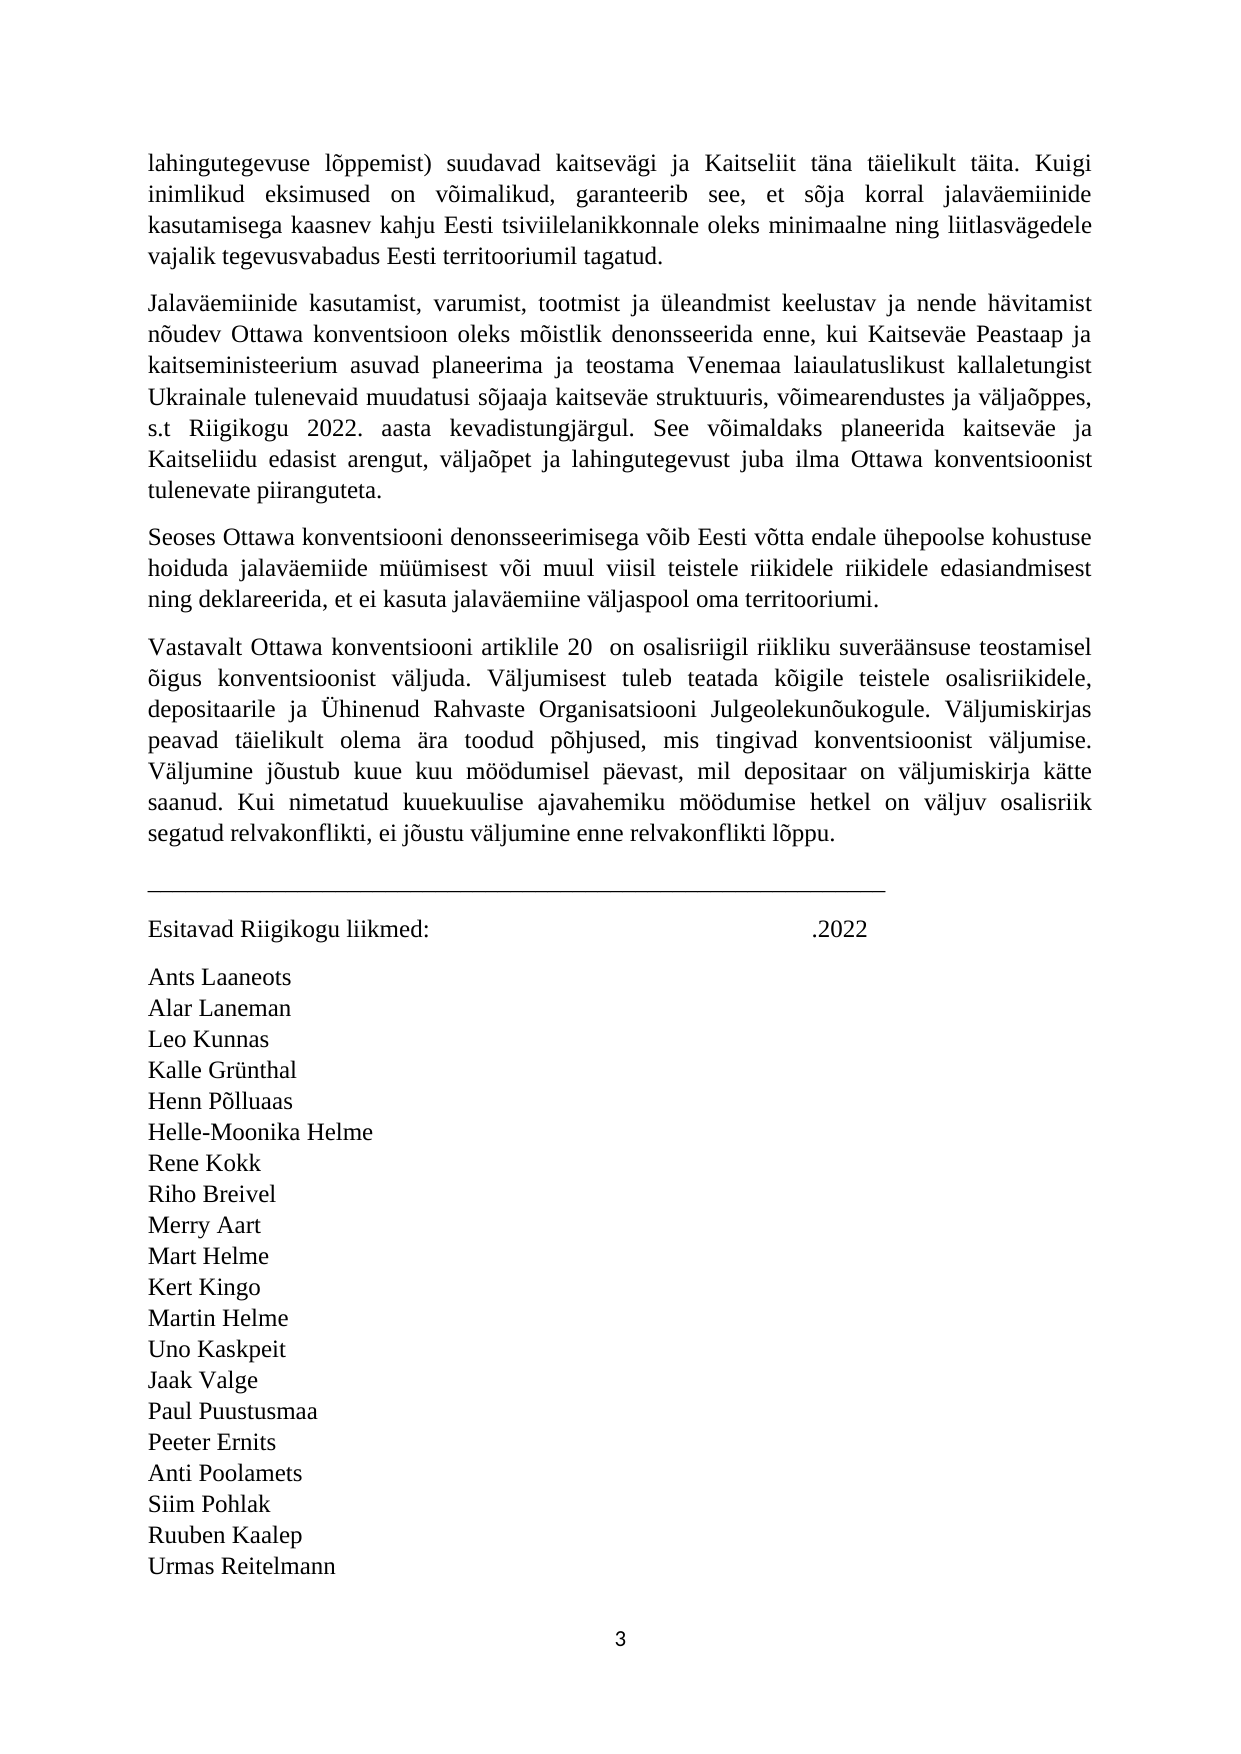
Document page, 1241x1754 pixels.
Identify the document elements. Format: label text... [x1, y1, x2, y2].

text Henn Põlluaas [148, 1086, 1093, 1114]
text Siim Pohlak [148, 1489, 1093, 1518]
text Riho Breivel [148, 1179, 1093, 1208]
text Jalaväemiinide kasutamist, varumist, tootmist ja üleandmist keelustav ja nende hävitamist nõudev Ottawa konventsioon oleks mõistlik denonsseerida enne, kui Kaitseväe Peastaap ja kaitseministeerium asuvad planeerima ja teostama Venemaa laiaulatuslikust kallaletungist Ukrainale tulenevaid muudatusi sõjaaja kaitseväe struktuuris, võimearendustes ja väljaõppes, s.t Riigikogu 2022. aasta kevadistungjärgul. See võimaldaks planeerida kaitseväe ja Kaitseliidu edasist arengut, väljaõpet ja lahingutegevust juba ilma Ottawa konventsioonist tulenevate piiranguteta. [148, 288, 1093, 503]
text Mart Helme [148, 1241, 1093, 1270]
text Leo Kunnas [148, 1024, 1093, 1052]
text Uno Kaskpeit [148, 1334, 1093, 1363]
text Peeter Ernits [148, 1427, 1093, 1456]
text Jaak Valge [148, 1365, 1093, 1394]
text Esitavad Riigikogu liikmed: .2022 [148, 914, 1093, 943]
text Merry Aart [148, 1210, 1093, 1239]
text Helle-Moonika Helme [148, 1117, 1093, 1146]
text Vastavalt Ottawa konventsiooni artiklile 20 on osalisriigil riikliku suveräänsuse teostamisel õigus konventsioonist väljuda. Väljumisest tuleb teatada kõigile teistele osalisriikidele, depositaarile ja Ühinenud Rahvaste Organisatsiooni Julgeolekunõukogule. Väljumiskirjas peavad täielikult olema ära toodud põhjused, mis tingivad konventsioonist väljumise. Väljumine jõustub kuue kuu möödumisel päevast, mil depositaar on väljumiskirja kätte saanud. Kui nimetatud kuuekuulise ajavahemiku möödumise hetkel on väljuv osalisriik segatud relvakonflikti, ei jõustu väljumine enne relvakonflikti lõppu. [148, 632, 1093, 847]
text Rene Kokk [148, 1148, 1093, 1177]
text Alar Laneman [148, 993, 1093, 1021]
text Urmas Reitelmann [148, 1551, 1093, 1580]
text Anti Poolamets [148, 1458, 1093, 1487]
text Seoses Ottawa konventsiooni denonsseerimisega võib Eesti võtta endale ühepoolse kohustuse hoiduda jalaväemiide müümisest või muul viisil teistele riikidele riikidele edasiandmisest ning deklareerida, et ei kasuta jalaväemiine väljaspool oma territooriumi. [148, 522, 1093, 613]
text Kert Kingo [148, 1272, 1093, 1301]
text ___________________________________________________________ [148, 866, 1093, 895]
text Ants Laaneots [148, 962, 1093, 990]
text Martin Helme [148, 1303, 1093, 1332]
text Paul Puustusmaa [148, 1396, 1093, 1425]
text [148, 148, 1093, 269]
text Ruuben Kaalep [148, 1520, 1093, 1549]
text Kalle Grünthal [148, 1055, 1093, 1083]
